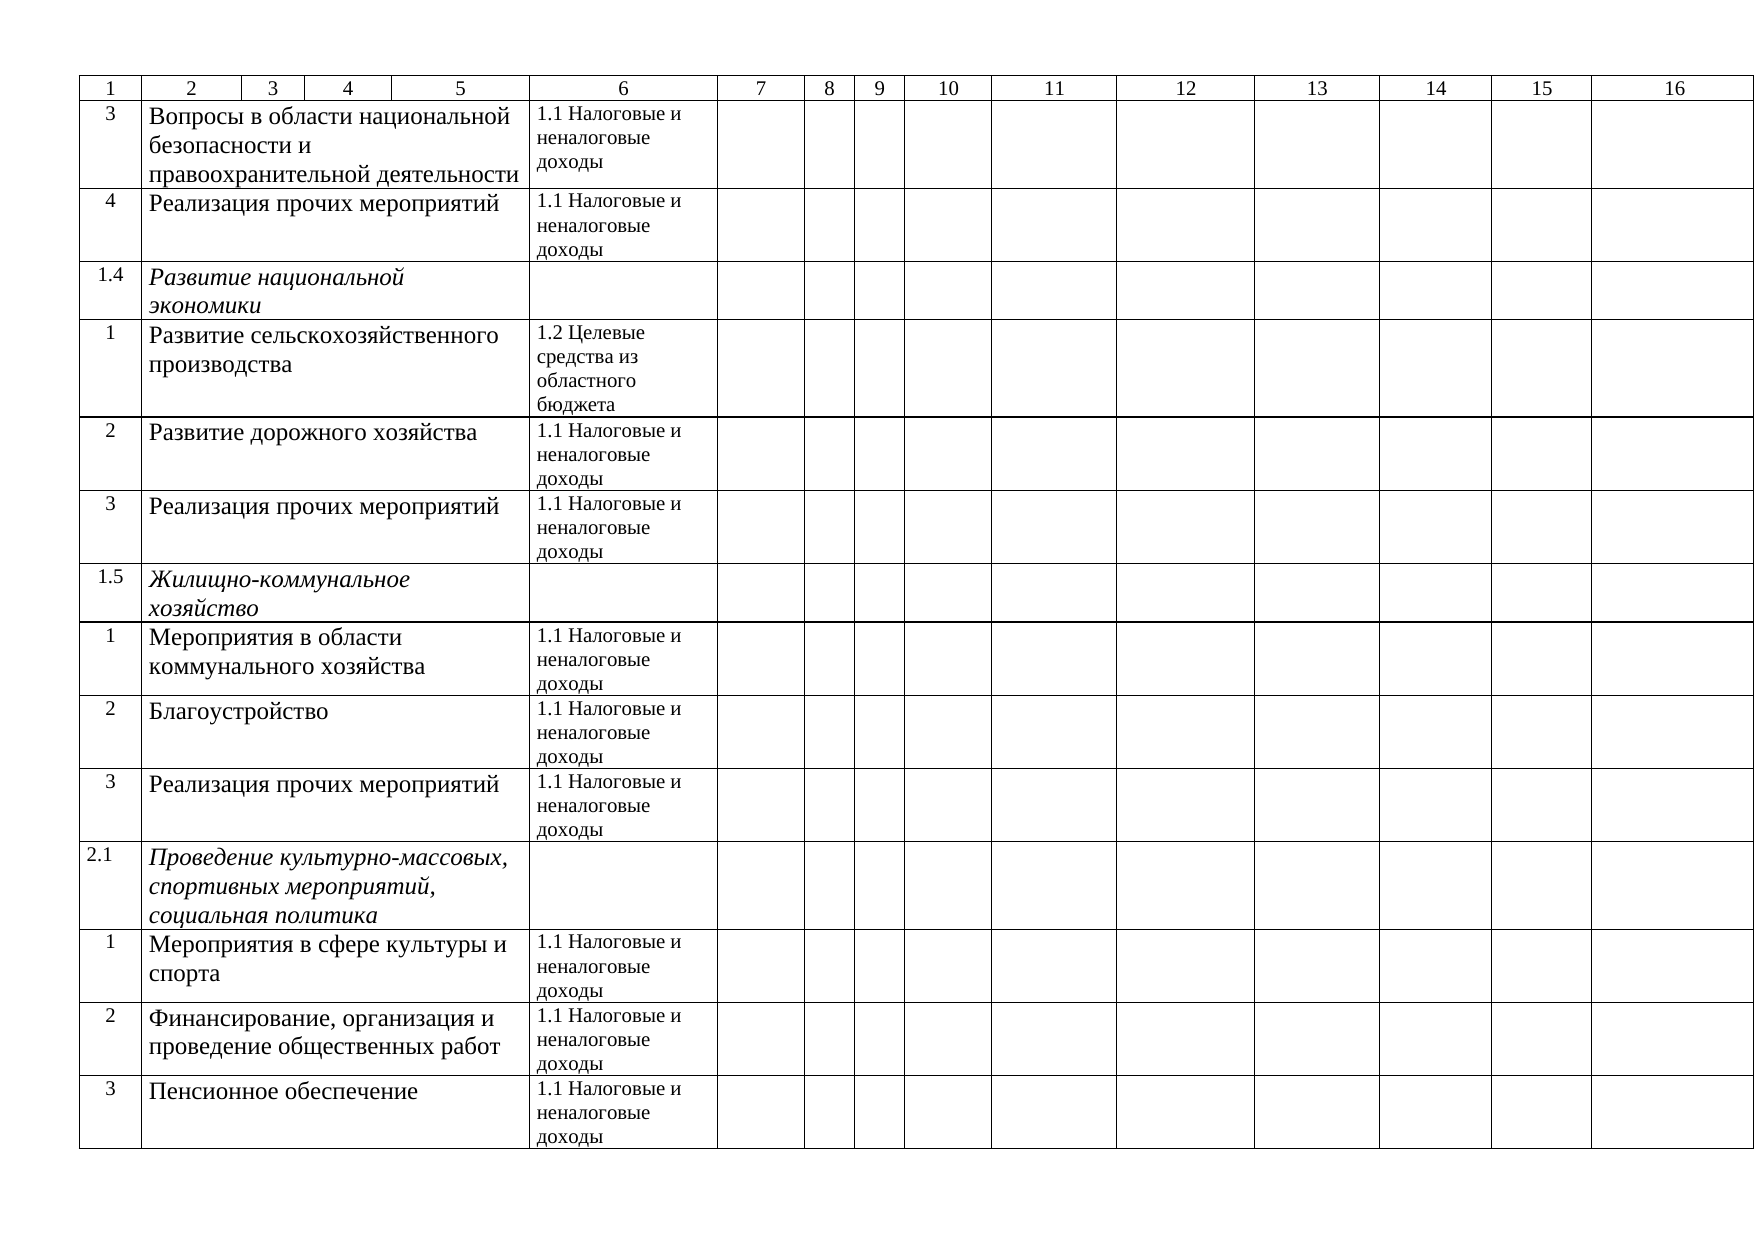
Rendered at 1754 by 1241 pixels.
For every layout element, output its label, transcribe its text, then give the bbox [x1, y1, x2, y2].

table_cell [718, 101, 804, 187]
table_cell [718, 491, 804, 563]
table_cell [805, 842, 854, 928]
table_cell [718, 262, 804, 319]
table_cell 1.5 [80, 564, 141, 621]
table_cell [1380, 418, 1491, 490]
table_cell 2 [80, 696, 141, 768]
table_cell [905, 418, 991, 490]
table_cell [992, 564, 1116, 621]
table_cell [718, 1003, 804, 1075]
table_cell [1492, 320, 1591, 416]
table_cell [905, 491, 991, 563]
table_cell [1117, 1076, 1254, 1148]
table_cell [530, 564, 717, 621]
table_cell [1255, 696, 1379, 768]
table_cell [855, 101, 904, 187]
table_cell 1 [80, 320, 141, 416]
table_cell [718, 696, 804, 768]
table_cell [1255, 418, 1379, 490]
table_cell [1117, 564, 1254, 621]
table_cell 1.4 [80, 262, 141, 319]
table_header 16 [1592, 76, 1753, 100]
table_cell [992, 1076, 1116, 1148]
table_cell [1492, 1076, 1591, 1148]
table_cell [905, 101, 991, 187]
table_cell 1.1 Налоговые и неналоговые доходы [530, 1003, 717, 1075]
table_cell [1492, 564, 1591, 621]
table_cell [1380, 564, 1491, 621]
table_cell [905, 189, 991, 261]
table_cell 1.1 Налоговые и неналоговые доходы [530, 418, 717, 490]
table_cell [905, 769, 991, 841]
table_cell [1255, 623, 1379, 695]
table_cell [718, 564, 804, 621]
table_cell Развитие национальной экономики [142, 262, 529, 319]
table_cell [718, 320, 804, 416]
table_cell [1255, 564, 1379, 621]
table_header 4 [305, 76, 391, 100]
table_cell [1380, 262, 1491, 319]
table_cell 3 [80, 491, 141, 563]
table_header 13 [1255, 76, 1379, 100]
table_cell [1492, 769, 1591, 841]
table_cell Реализация прочих мероприятий [142, 189, 529, 261]
table_cell [1255, 189, 1379, 261]
table_cell [805, 623, 854, 695]
table_cell [992, 1003, 1116, 1075]
table_cell [1117, 842, 1254, 928]
table_cell [992, 262, 1116, 319]
table_cell [1592, 1076, 1753, 1148]
table_cell [855, 564, 904, 621]
table_cell [805, 262, 854, 319]
table_cell Реализация прочих мероприятий [142, 491, 529, 563]
table_cell 3 [80, 1076, 141, 1148]
table_cell [1255, 1076, 1379, 1148]
table_cell [1380, 842, 1491, 928]
table_cell [805, 418, 854, 490]
table_cell [1380, 930, 1491, 1002]
table_cell [855, 1003, 904, 1075]
table_cell [1255, 491, 1379, 563]
table_cell [1592, 101, 1753, 187]
table_cell [805, 930, 854, 1002]
table_cell [855, 189, 904, 261]
table_cell [1380, 1076, 1491, 1148]
table_cell Жилищно-коммунальное хозяйство [142, 564, 529, 621]
table_cell [992, 189, 1116, 261]
table_cell [1592, 189, 1753, 261]
table_cell [1380, 769, 1491, 841]
table_cell [718, 842, 804, 928]
table_cell [530, 842, 717, 928]
table_cell [718, 769, 804, 841]
table_cell Благоустройство [142, 696, 529, 768]
table_header 14 [1380, 76, 1491, 100]
table_cell [805, 101, 854, 187]
table_cell [718, 1076, 804, 1148]
table_cell 1.1 Налоговые и неналоговые доходы [530, 1076, 717, 1148]
table_header 11 [992, 76, 1116, 100]
table_cell 3 [80, 101, 141, 187]
table_header 12 [1117, 76, 1254, 100]
table_cell [1592, 491, 1753, 563]
table_cell [1117, 262, 1254, 319]
table_cell Реализация прочих мероприятий [142, 769, 529, 841]
table_header 9 [855, 76, 904, 100]
table_cell [718, 189, 804, 261]
table_cell [992, 418, 1116, 490]
table_cell [1117, 623, 1254, 695]
table_cell [1492, 101, 1591, 187]
table_cell [1492, 623, 1591, 695]
table_header 1 [80, 76, 141, 100]
table_cell [855, 930, 904, 1002]
table_cell [805, 696, 854, 768]
table_cell [1380, 491, 1491, 563]
table_cell [992, 769, 1116, 841]
table_cell [1255, 842, 1379, 928]
table_header 5 [392, 76, 529, 100]
table_cell [1255, 320, 1379, 416]
table_cell 1.2 Целевые средства из областного бюджета [530, 320, 717, 416]
table_cell [1592, 262, 1753, 319]
table_cell 1.1 Налоговые и неналоговые доходы [530, 491, 717, 563]
table_cell 2 [80, 418, 141, 490]
table_cell [1117, 491, 1254, 563]
table_cell 1.1 Налоговые и неналоговые доходы [530, 769, 717, 841]
table_cell [718, 418, 804, 490]
table_cell [1117, 418, 1254, 490]
table_cell [855, 769, 904, 841]
table_cell [1117, 1003, 1254, 1075]
table_cell 2.1 [80, 842, 141, 928]
table_cell [855, 842, 904, 928]
table_cell [1117, 696, 1254, 768]
table_cell [855, 696, 904, 768]
table_cell 1.1 Налоговые и неналоговые доходы [530, 696, 717, 768]
table_cell [855, 262, 904, 319]
table_cell [1592, 418, 1753, 490]
table_cell Мероприятия в области коммунального хозяйства [142, 623, 529, 695]
table_cell [1380, 1003, 1491, 1075]
table_cell Финансирование, организация и проведение общественных работ [142, 1003, 529, 1075]
table_cell [1592, 623, 1753, 695]
table_cell [718, 930, 804, 1002]
table_cell [1117, 320, 1254, 416]
table_cell [805, 189, 854, 261]
table_cell [905, 1076, 991, 1148]
table_cell [1380, 696, 1491, 768]
table_cell 3 [80, 769, 141, 841]
table_cell [992, 320, 1116, 416]
table_cell Мероприятия в сфере культуры и спорта [142, 930, 529, 1002]
table_cell [1592, 1003, 1753, 1075]
table_cell Развитие дорожного хозяйства [142, 418, 529, 490]
table_cell [1255, 262, 1379, 319]
table_cell [1492, 1003, 1591, 1075]
table_cell 2 [80, 1003, 141, 1075]
table_cell [905, 696, 991, 768]
table_cell 1.1 Налоговые и неналоговые доходы [530, 101, 717, 187]
table_header 15 [1492, 76, 1591, 100]
table_cell [1492, 189, 1591, 261]
table_cell [855, 1076, 904, 1148]
table_cell [1117, 189, 1254, 261]
table_cell [1592, 320, 1753, 416]
table_cell [805, 320, 854, 416]
table_cell [905, 1003, 991, 1075]
table_header 2 [142, 76, 241, 100]
table_cell [1492, 842, 1591, 928]
table_cell [905, 564, 991, 621]
table_cell [992, 101, 1116, 187]
table_cell Развитие сельскохозяйственного производства [142, 320, 529, 416]
table_cell [855, 418, 904, 490]
table_header 8 [805, 76, 854, 100]
table_header 3 [242, 76, 304, 100]
table_cell [855, 623, 904, 695]
table_cell [992, 696, 1116, 768]
table_cell [1492, 262, 1591, 319]
table_cell [1380, 101, 1491, 187]
table_cell [1592, 842, 1753, 928]
table_cell [905, 623, 991, 695]
table_cell Проведение культурно-массовых, спортивных мероприятий, социальная политика [142, 842, 529, 928]
table_cell 1.1 Налоговые и неналоговые доходы [530, 930, 717, 1002]
table_cell [805, 769, 854, 841]
table_cell [1592, 769, 1753, 841]
table_cell [855, 320, 904, 416]
table_cell [805, 564, 854, 621]
table_cell [992, 491, 1116, 563]
table_cell [1492, 930, 1591, 1002]
table_cell [805, 1003, 854, 1075]
table_cell [1380, 623, 1491, 695]
table_header 6 [530, 76, 717, 100]
table_cell [905, 262, 991, 319]
table_cell [1117, 930, 1254, 1002]
table_header 7 [718, 76, 804, 100]
table_cell [1255, 930, 1379, 1002]
table_cell [1255, 101, 1379, 187]
table_cell [1592, 564, 1753, 621]
table_cell [1492, 696, 1591, 768]
table_cell [1380, 189, 1491, 261]
table_cell [805, 1076, 854, 1148]
table_cell [530, 262, 717, 319]
table_cell [1255, 769, 1379, 841]
table_cell [992, 623, 1116, 695]
table_cell 1 [80, 623, 141, 695]
table_cell [855, 491, 904, 563]
table_cell 1.1 Налоговые и неналоговые доходы [530, 623, 717, 695]
table_cell 4 [80, 189, 141, 261]
table_cell 1 [80, 930, 141, 1002]
table_cell [1117, 101, 1254, 187]
table_cell [992, 930, 1116, 1002]
table_cell [718, 623, 804, 695]
table_cell [1380, 320, 1491, 416]
table_cell [805, 491, 854, 563]
table_cell [1117, 769, 1254, 841]
table_header 10 [905, 76, 991, 100]
table_cell Пенсионное обеспечение [142, 1076, 529, 1148]
table_cell [1492, 418, 1591, 490]
table_cell [992, 842, 1116, 928]
table_cell [1492, 491, 1591, 563]
table_cell [905, 320, 991, 416]
table_cell Вопросы в области национальной безопасности и правоохранительной деятельности [142, 101, 529, 187]
table_cell [1255, 1003, 1379, 1075]
table_cell [1592, 930, 1753, 1002]
table_cell [905, 842, 991, 928]
table_cell 1.1 Налоговые и неналоговые доходы [530, 189, 717, 261]
table_cell [1592, 696, 1753, 768]
table_cell [905, 930, 991, 1002]
